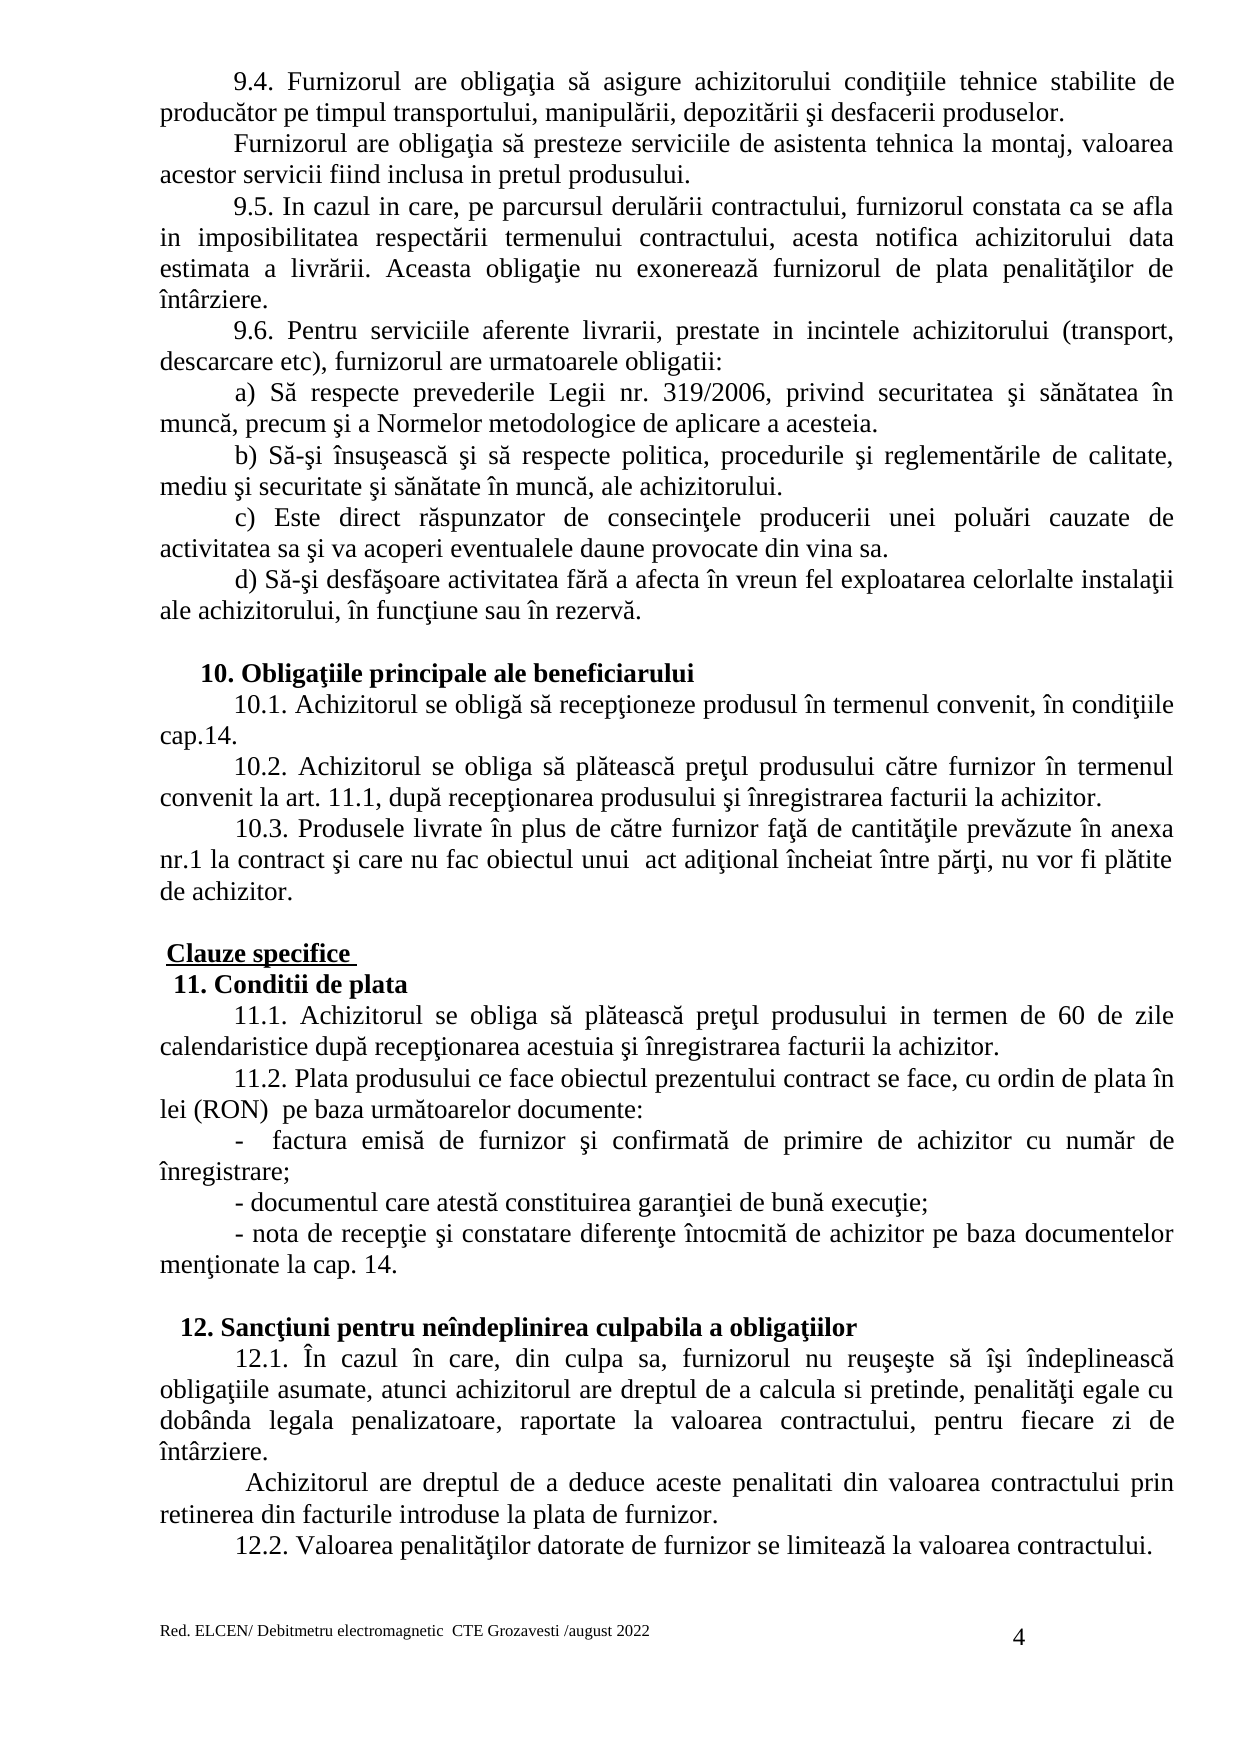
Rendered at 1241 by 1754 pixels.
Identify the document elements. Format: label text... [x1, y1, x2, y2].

text 11.1. Achizitorul se obliga să plătească preţul produsului in termen de 60 de zile calendaristice după recepţionarea acestuia şi înregistrarea facturii la achizitor. [159, 999, 1175, 1062]
text 12.1. În cazul în care, din culpa sa, furnizorul nu reuşeşte să îşi îndeplinească obligaţiile asumate, atunci achizitorul are dreptul de a calcula si pretinde, penalităţi egale cu dobânda legala penalizatoare, raportate la valoarea contractului, pentru fiecare zi de întârziere. [159, 1342, 1175, 1467]
text - documentul care atestă constituirea garanţiei de bună execuţie; [159, 1186, 1175, 1217]
text 9.5. In cazul in care, pe parcursul derulării contractului, furnizorul constata ca se afla in imposibilitatea respectării termenului contractului, acesta notifica achizitorului data estimata a livrării. Aceasta obligaţie nu exonerează furnizorul de plata penalităţilor de întârziere. [159, 189, 1175, 314]
text b) Să-şi însuşească şi să respecte politica, procedurile şi reglementările de calitate, mediu şi securitate şi sănătate în muncă, ale achizitorului. [159, 439, 1175, 501]
text Clauze specifice [159, 937, 1175, 968]
text c) Este direct răspunzator de consecinţele producerii unei poluări cauzate de activitatea sa şi va acoperi eventualele daune provocate din vina sa. [159, 501, 1175, 563]
text Furnizorul are obligaţia să presteze serviciile de asistenta tehnica la montaj, valoarea acestor servicii fiind inclusa in pretul produsului. [159, 127, 1175, 189]
text 10.1. Achizitorul se obligă să recepţioneze produsul în termenul convenit, în condiţiile cap.14. [159, 688, 1175, 750]
text - nota de recepţie şi constatare diferenţe întocmită de achizitor pe baza documentelor menţionate la cap. 14. [159, 1217, 1175, 1280]
text 9.6. Pentru serviciile aferente livrarii, prestate in incintele achizitorului (transport, descarcare etc), furnizorul are urmatoarele obligatii: [159, 314, 1175, 376]
text 12.2. Valoarea penalităţilor datorate de furnizor se limitează la valoarea contractului. [159, 1529, 1175, 1560]
text - factura emisă de furnizor şi confirmată de primire de achizitor cu număr de înregistrare; [159, 1124, 1175, 1186]
text d) Să-şi desfăşoare activitatea fără a afecta în vreun fel exploatarea celorlalte instalaţii ale achizitorului, în funcţiune sau în rezervă. [159, 563, 1175, 626]
text 10.3. Produsele livrate în plus de către furnizor faţă de cantităţile prevăzute în anexa nr.1 la contract şi care nu fac obiectul unui act adiţional încheiat între părţi, nu vor fi plătite de achizitor. [159, 812, 1175, 906]
text Achizitorul are dreptul de a deduce aceste penalitati din valoarea contractului prin retinerea din facturile introduse la plata de furnizor. [159, 1467, 1175, 1529]
text a) Să respecte prevederile Legii nr. 319/2006, privind securitatea şi sănătatea în muncă, precum şi a Normelor metodologice de aplicare a acesteia. [159, 376, 1175, 439]
text 11.2. Plata produsului ce face obiectul prezentului contract se face, cu ordin de plata în lei (RON) pe baza următoarelor documente: [159, 1062, 1175, 1124]
text 10.2. Achizitorul se obliga să plătească preţul produsului către furnizor în termenul convenit la art. 11.1, după recepţionarea produsului şi înregistrarea facturii la achizitor. [159, 750, 1175, 812]
text 10. Obligaţiile principale ale beneficiarului [159, 657, 1175, 688]
text 9.4. Furnizorul are obligaţia să asigure achizitorului condiţiile tehnice stabilite de producător pe timpul transportului, manipulării, depozitării şi desfacerii produselor. [159, 65, 1175, 127]
text 11. Conditii de plata [159, 968, 1175, 999]
text 12. Sancţiuni pentru neîndeplinirea culpabila a obligaţiilor [159, 1311, 1175, 1342]
